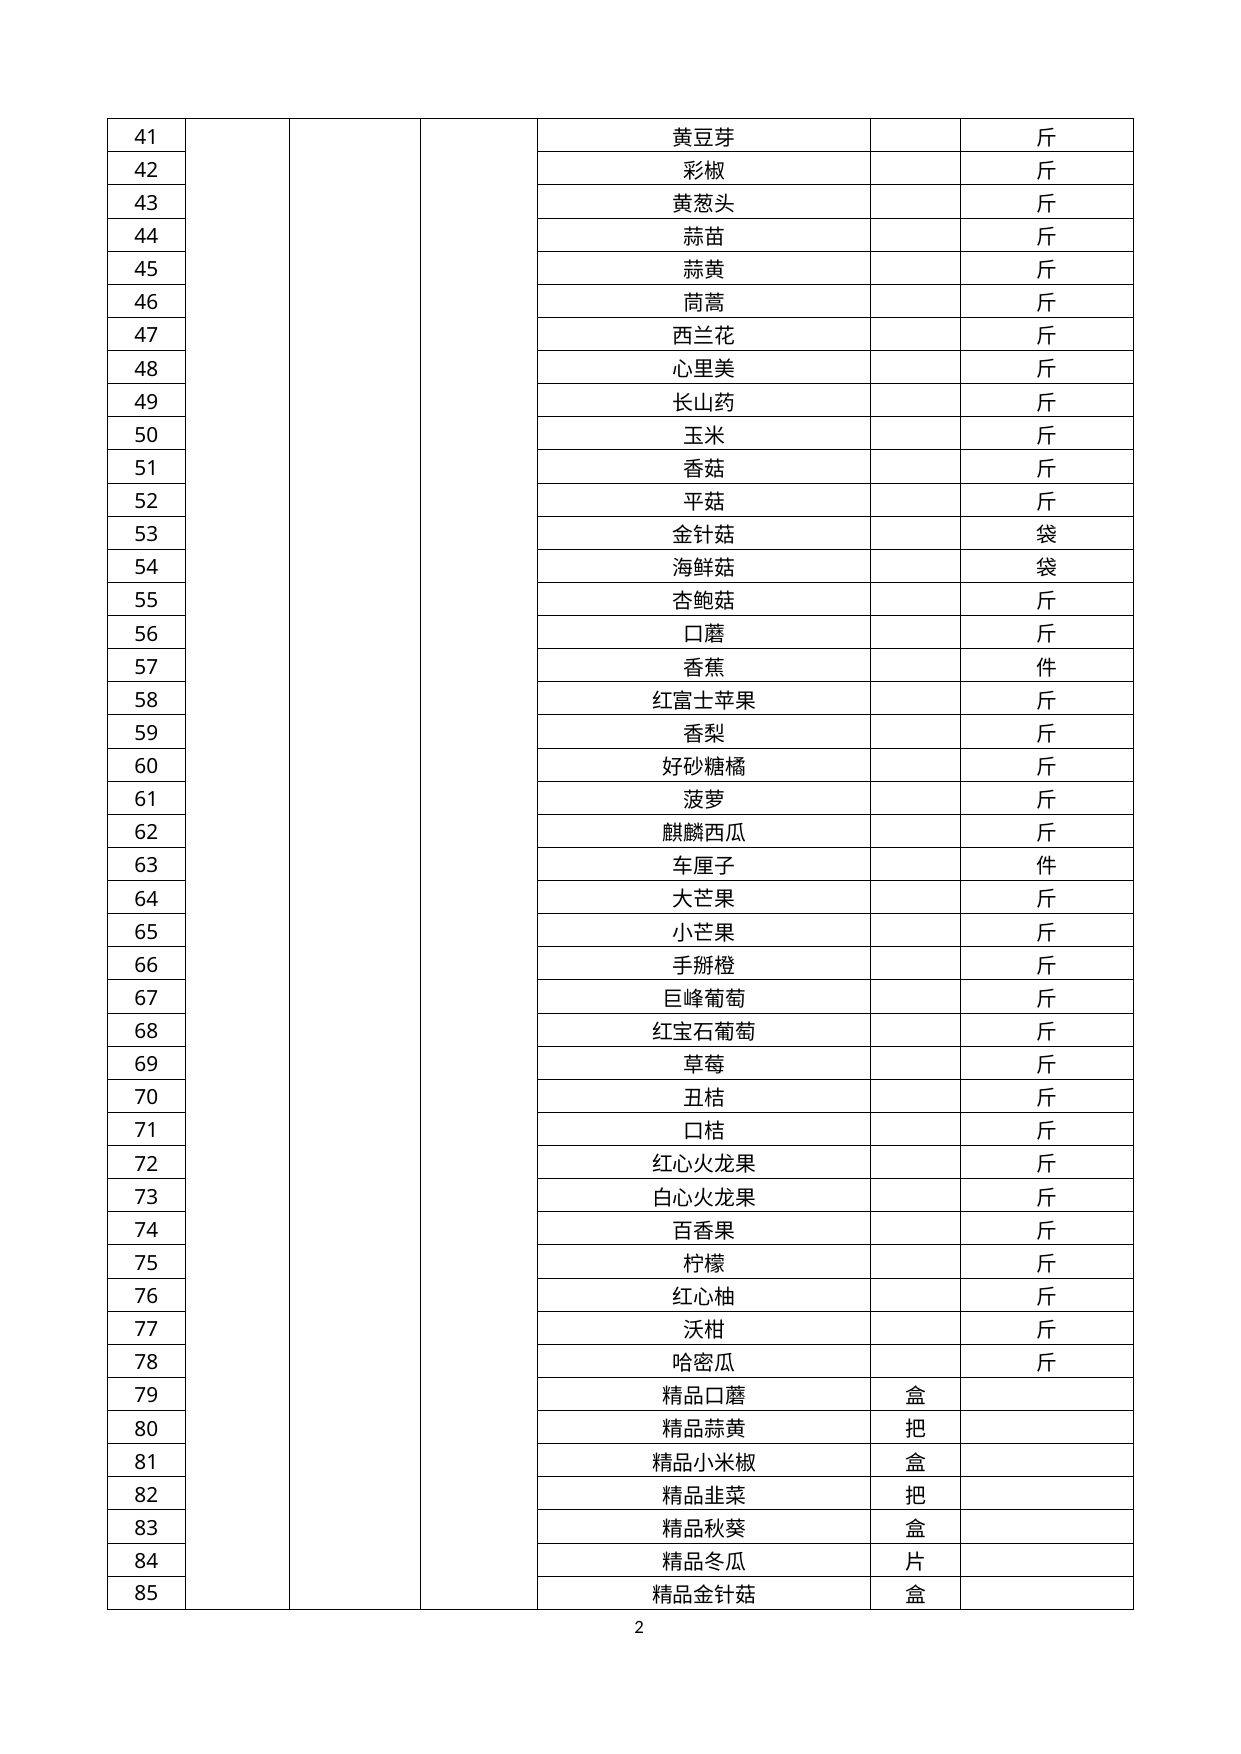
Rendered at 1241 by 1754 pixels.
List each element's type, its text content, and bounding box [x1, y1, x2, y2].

table_cell 48 [108, 351, 185, 383]
table_cell 黄葱头 [538, 185, 870, 217]
table_cell 斤 [961, 285, 1133, 317]
table_cell 斤 [961, 715, 1133, 747]
table_cell [871, 517, 960, 549]
table_cell 小芒果 [538, 914, 870, 946]
table_cell [871, 550, 960, 582]
table_cell [871, 1212, 960, 1244]
table_cell 斤 [961, 583, 1133, 615]
table_cell 43 [108, 185, 185, 217]
table_cell 草莓 [538, 1047, 870, 1079]
table_cell [871, 1179, 960, 1211]
table_cell 斤 [961, 782, 1133, 814]
table_cell 斤 [961, 318, 1133, 350]
table_cell 袋 [961, 550, 1133, 582]
table_cell 精品韭菜 [538, 1477, 870, 1509]
table_cell 65 [108, 914, 185, 946]
table_cell 斤 [961, 682, 1133, 714]
table_cell 69 [108, 1047, 185, 1079]
table_cell [871, 450, 960, 482]
table_cell 84 [108, 1544, 185, 1576]
table_cell 75 [108, 1245, 185, 1277]
table_cell 52 [108, 484, 185, 516]
table_cell 斤 [961, 947, 1133, 979]
table_cell 57 [108, 649, 185, 681]
table_cell 巨峰葡萄 [538, 980, 870, 1012]
table_cell [871, 715, 960, 747]
table_cell 袋 [961, 517, 1133, 549]
table_cell [871, 1080, 960, 1112]
table_cell [961, 1544, 1133, 1576]
table_cell [871, 1279, 960, 1311]
table_cell 菠萝 [538, 782, 870, 814]
table_cell 73 [108, 1179, 185, 1211]
table_cell 百香果 [538, 1212, 870, 1244]
table_cell 斤 [961, 616, 1133, 648]
table_cell 把 [871, 1411, 960, 1443]
table_cell 蒜苗 [538, 219, 870, 251]
table_cell 82 [108, 1477, 185, 1509]
table_cell 麒麟西瓜 [538, 815, 870, 847]
table_cell 斤 [961, 351, 1133, 383]
table_cell 71 [108, 1113, 185, 1145]
table_cell 大芒果 [538, 881, 870, 913]
table_cell 斤 [961, 1179, 1133, 1211]
table_cell 长山药 [538, 384, 870, 416]
table_cell [871, 1312, 960, 1344]
table_cell 把 [871, 1477, 960, 1509]
table_cell [871, 583, 960, 615]
table_cell 红宝石葡萄 [538, 1014, 870, 1046]
table_cell [871, 1113, 960, 1145]
table_cell 丑桔 [538, 1080, 870, 1112]
table_cell 白心火龙果 [538, 1179, 870, 1211]
table_cell 哈密瓜 [538, 1345, 870, 1377]
table_cell 精品秋葵 [538, 1510, 870, 1542]
table_cell 斤 [961, 1279, 1133, 1311]
table_cell [871, 1345, 960, 1377]
table_cell 蒜黄 [538, 252, 870, 284]
table_cell [871, 1014, 960, 1046]
table_cell 斤 [961, 1047, 1133, 1079]
table_cell [871, 649, 960, 681]
table_cell 斤 [961, 185, 1133, 217]
table_cell 51 [108, 450, 185, 482]
table_cell 83 [108, 1510, 185, 1542]
table_cell 70 [108, 1080, 185, 1112]
table_cell [871, 815, 960, 847]
table_cell 81 [108, 1444, 185, 1476]
table_cell 50 [108, 417, 185, 449]
table_cell 49 [108, 384, 185, 416]
table_cell 80 [108, 1411, 185, 1443]
table_cell 斤 [961, 815, 1133, 847]
table_cell 41 [108, 119, 185, 151]
table_cell 76 [108, 1279, 185, 1311]
table_cell 斤 [961, 484, 1133, 516]
table_cell 盒 [871, 1577, 960, 1609]
table_cell [961, 1378, 1133, 1410]
table_cell 74 [108, 1212, 185, 1244]
table_cell 斤 [961, 980, 1133, 1012]
table_cell 盒 [871, 1378, 960, 1410]
table_cell 62 [108, 815, 185, 847]
table_cell 斤 [961, 1245, 1133, 1277]
table_cell 斤 [961, 881, 1133, 913]
table_cell 精品小米椒 [538, 1444, 870, 1476]
table_cell 53 [108, 517, 185, 549]
table_cell 手掰橙 [538, 947, 870, 979]
table_cell 斤 [961, 252, 1133, 284]
table_cell 斤 [961, 1080, 1133, 1112]
table_cell 斤 [961, 749, 1133, 781]
table_cell 85 [108, 1577, 185, 1609]
table_cell 斤 [961, 1345, 1133, 1377]
table_cell 西兰花 [538, 318, 870, 350]
table_cell 斤 [961, 1014, 1133, 1046]
table_cell [871, 749, 960, 781]
table_cell 斤 [961, 450, 1133, 482]
table_cell [871, 484, 960, 516]
table_cell 45 [108, 252, 185, 284]
table_cell 好砂糖橘 [538, 749, 870, 781]
table_cell 42 [108, 152, 185, 184]
table_cell [871, 914, 960, 946]
table_cell [871, 219, 960, 251]
table_cell [871, 947, 960, 979]
table_cell 红富士苹果 [538, 682, 870, 714]
table_cell 斤 [961, 219, 1133, 251]
table_cell 玉米 [538, 417, 870, 449]
table_cell 斤 [961, 1212, 1133, 1244]
table_cell [871, 152, 960, 184]
table_cell 54 [108, 550, 185, 582]
table_cell 心里美 [538, 351, 870, 383]
table_cell 红心柚 [538, 1279, 870, 1311]
table_cell [961, 1444, 1133, 1476]
table_cell [871, 848, 960, 880]
table_cell 68 [108, 1014, 185, 1046]
table_cell [871, 616, 960, 648]
table_cell [871, 1245, 960, 1277]
table_cell [871, 1047, 960, 1079]
table_cell 60 [108, 749, 185, 781]
table_cell 香梨 [538, 715, 870, 747]
table_cell [871, 384, 960, 416]
table_cell [871, 417, 960, 449]
table_cell [871, 351, 960, 383]
table_cell 59 [108, 715, 185, 747]
table_cell 红心火龙果 [538, 1146, 870, 1178]
table_cell [871, 285, 960, 317]
table_cell 海鲜菇 [538, 550, 870, 582]
table_cell 彩椒 [538, 152, 870, 184]
table_cell 香蕉 [538, 649, 870, 681]
table_cell 斤 [961, 152, 1133, 184]
table_cell 精品冬瓜 [538, 1544, 870, 1576]
table_cell 46 [108, 285, 185, 317]
table_cell 63 [108, 848, 185, 880]
table_cell 斤 [961, 119, 1133, 151]
table_cell [871, 980, 960, 1012]
table_cell 78 [108, 1345, 185, 1377]
table_cell 杏鲍菇 [538, 583, 870, 615]
table_cell 47 [108, 318, 185, 350]
table_cell [871, 782, 960, 814]
table_cell 精品蒜黄 [538, 1411, 870, 1443]
table_cell 斤 [961, 914, 1133, 946]
table_cell 66 [108, 947, 185, 979]
table_cell 精品金针菇 [538, 1577, 870, 1609]
table_cell 斤 [961, 1113, 1133, 1145]
table_cell [961, 1411, 1133, 1443]
table_cell 斤 [961, 1146, 1133, 1178]
table_cell [961, 1510, 1133, 1542]
table_cell 黄豆芽 [538, 119, 870, 151]
table_cell 件 [961, 848, 1133, 880]
table_cell 56 [108, 616, 185, 648]
table_cell 口蘑 [538, 616, 870, 648]
table_cell [961, 1577, 1133, 1609]
table_cell 盒 [871, 1444, 960, 1476]
table_cell [871, 185, 960, 217]
table_cell 斤 [961, 1312, 1133, 1344]
table_cell [871, 1146, 960, 1178]
table_cell 77 [108, 1312, 185, 1344]
table_cell 72 [108, 1146, 185, 1178]
table_cell 口桔 [538, 1113, 870, 1145]
table_cell 64 [108, 881, 185, 913]
table_cell [871, 682, 960, 714]
table_cell 67 [108, 980, 185, 1012]
table_cell 44 [108, 219, 185, 251]
table_cell 件 [961, 649, 1133, 681]
table_cell 茼蒿 [538, 285, 870, 317]
table_cell 平菇 [538, 484, 870, 516]
table_cell [871, 252, 960, 284]
table_cell [961, 1477, 1133, 1509]
table_cell 79 [108, 1378, 185, 1410]
table_cell 精品口蘑 [538, 1378, 870, 1410]
table_cell 61 [108, 782, 185, 814]
table_cell 香菇 [538, 450, 870, 482]
table_cell 车厘子 [538, 848, 870, 880]
table_cell 盒 [871, 1510, 960, 1542]
table_cell 55 [108, 583, 185, 615]
table_cell 柠檬 [538, 1245, 870, 1277]
table_cell 沃柑 [538, 1312, 870, 1344]
table_cell [871, 881, 960, 913]
table_cell 片 [871, 1544, 960, 1576]
table_cell 金针菇 [538, 517, 870, 549]
table_cell [871, 318, 960, 350]
table_cell 58 [108, 682, 185, 714]
table_cell 斤 [961, 384, 1133, 416]
table_cell [871, 119, 960, 151]
table_cell 斤 [961, 417, 1133, 449]
